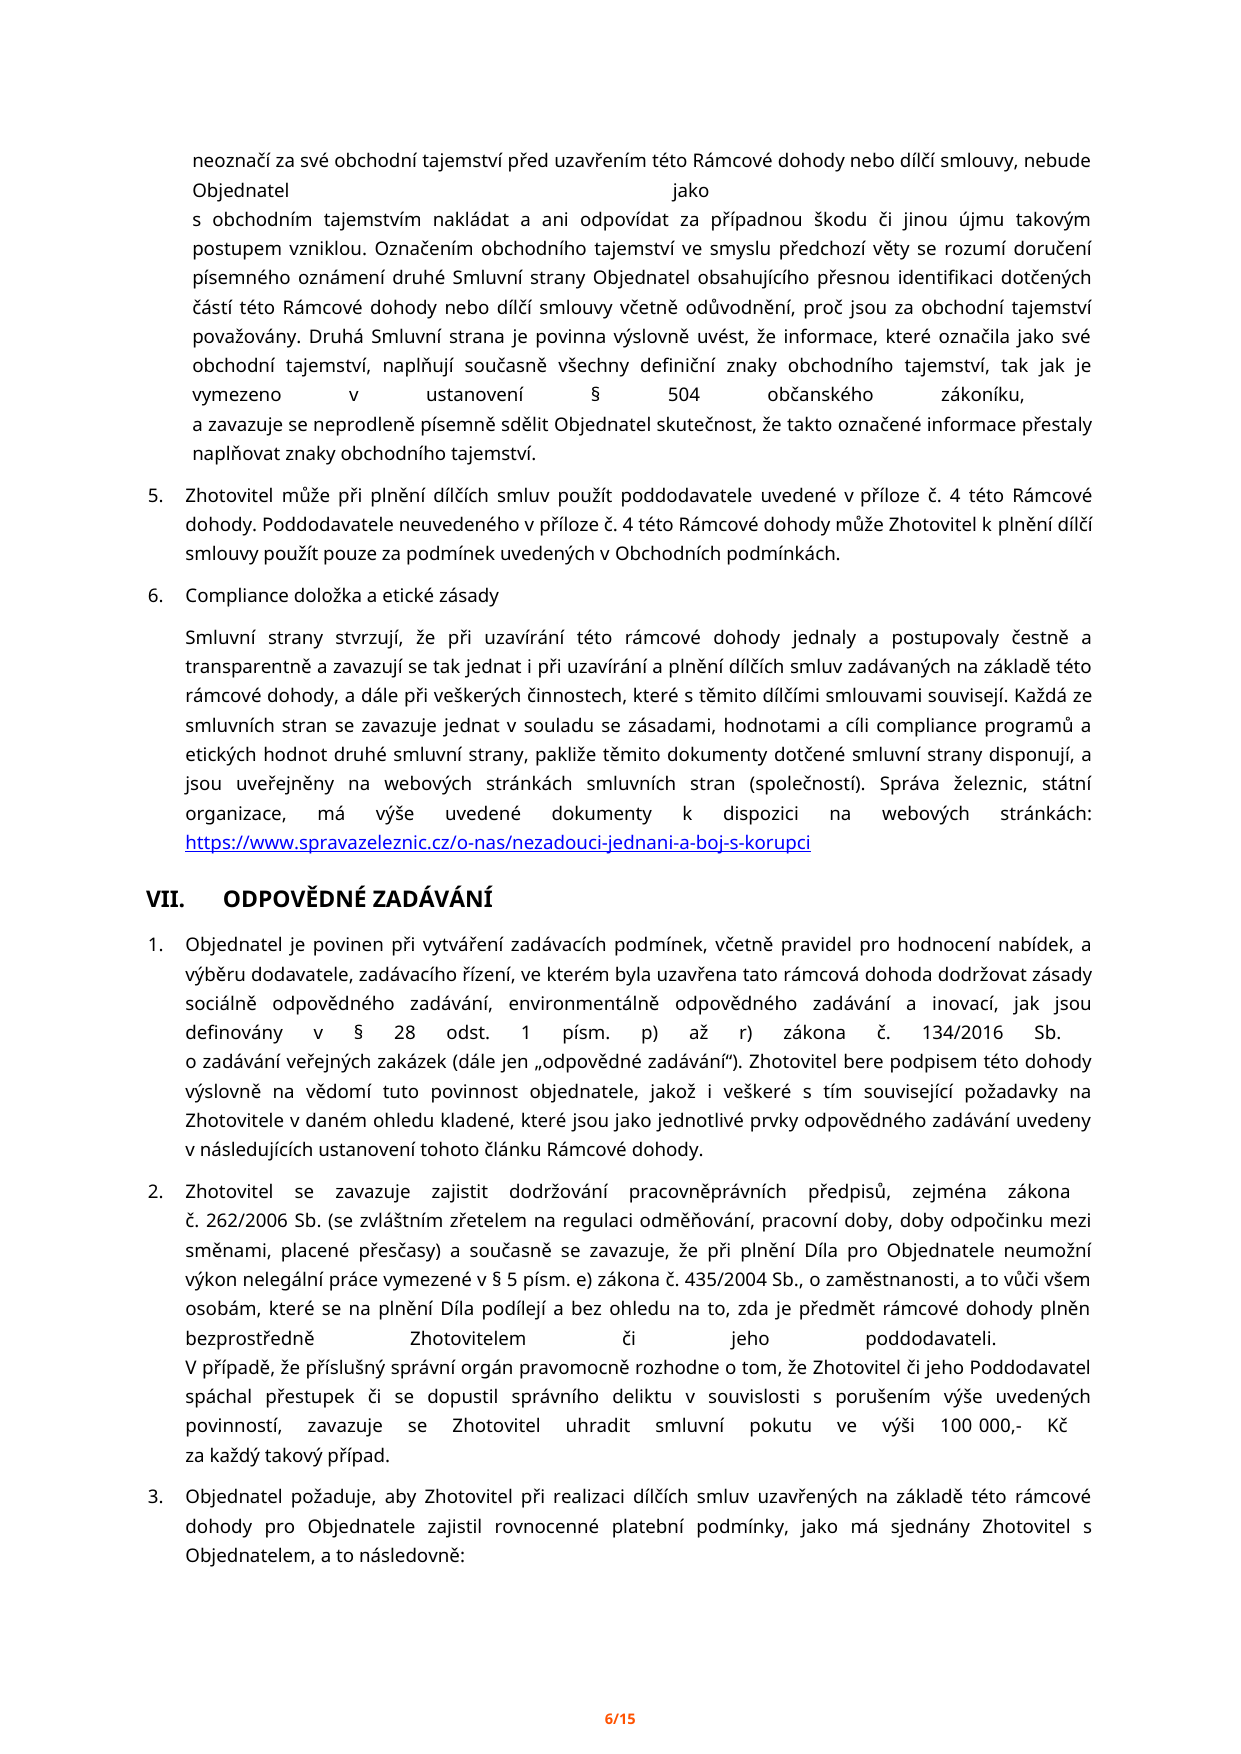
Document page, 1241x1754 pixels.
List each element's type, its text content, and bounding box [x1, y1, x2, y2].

list Zhotovitel se zavazuje zajistit dodržování pracovněprávních předpisů, zejména zákona č. 262/2006 Sb. (se zvláštním zřetelem na regulaci odměňování, pracovní doby, doby odpočinku mezi směnami, placené přesčasy) a současně se zavazuje, že při plnění Díla pro Objednatele neumožní výkon nelegální práce vymezené v § 5 písm. e) zákona č. 435/2004 Sb., o zaměstnanosti, a to vůči všem osobám, které se na plnění Díla podílejí a bez ohledu na to, zda je předmět rámcové dohody plněn bezprostředně Zhotovitelem či jeho poddodavateli. V případě, že příslušný správní orgán pravomocně rozhodne o tom, že Zhotovitel či jeho Poddodavatel spáchal přestupek či se dopustil správního deliktu v souvislosti s porušením výše uvedených povinností, zavazuje se Zhotovitel uhradit smluvní pokutu ve výši 100 000,- Kč za každý takový případ. [148, 1178, 1093, 1467]
list ODPOVĚDNÉ ZADÁVÁNÍ [185, 883, 1093, 914]
list Objednatel požaduje, aby Zhotovitel při realizaci dílčích smluv uzavřených na základě této rámcové dohody pro Objednatele zajistil rovnocenné platební podmínky, jako má sjednány Zhotovitel s Objednatelem, a to následovně: [148, 1484, 1093, 1568]
list Objednatel je povinen při vytváření zadávacích podmínek, včetně pravidel pro hodnocení nabídek, a výběru dodavatele, zadávacího řízení, ve kterém byla uzavřena tato rámcová dohoda dodržovat zásady sociálně odpovědného zadávání, environmentálně odpovědného zadávání a inovací, jak jsou definovány v § 28 odst. 1 písm. p) až r) zákona č. 134/2016 Sb. o zadávání veřejných zakázek (dále jen „odpovědné zadávání“). Zhotovitel bere podpisem této dohody výslovně na vědomí tuto povinnost objednatele, jakož i veškeré s tím související požadavky na Zhotovitele v daném ohledu kladené, které jsou jako jednotlivé prvky odpovědného zadávání uvedeny v následujících ustanovení tohoto článku Rámcové dohody. [148, 932, 1093, 1162]
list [148, 148, 1093, 466]
list Zhotovitel může při plnění dílčích smluv použít poddodavatele uvedené v příloze č. 4 této Rámcové dohody. Poddodavatele neuvedeného v příloze č. 4 této Rámcové dohody může Zhotovitel k plnění dílčí smlouvy použít pouze za podmínek uvedených v Obchodních podmínkách. [148, 482, 1093, 566]
list Compliance doložka a etické zásady [148, 582, 1093, 608]
list Smluvní strany stvrzují, že při uzavírání této rámcové dohody jednaly a postupovaly čestně a transparentně a zavazují se tak jednat i při uzavírání a plnění dílčích smluv zadávaných na základě této rámcové dohody, a dále při veškerých činnostech, které s těmito dílčími smlouvami souvisejí. Každá ze smluvních stran se zavazuje jednat v souladu se zásadami, hodnotami a cíli compliance programů a etických hodnot druhé smluvní strany, pakliže těmito dokumenty dotčené smluvní strany disponují, a jsou uveřejněny na webových stránkách smluvních stran (společností). Správa železnic, státní organizace, má výše uvedené dokumenty k dispozici na webových stránkách: https://www.spravazeleznic.cz/o-nas/nezadouci-jednani-a-boj-s-korupci [185, 624, 1093, 854]
